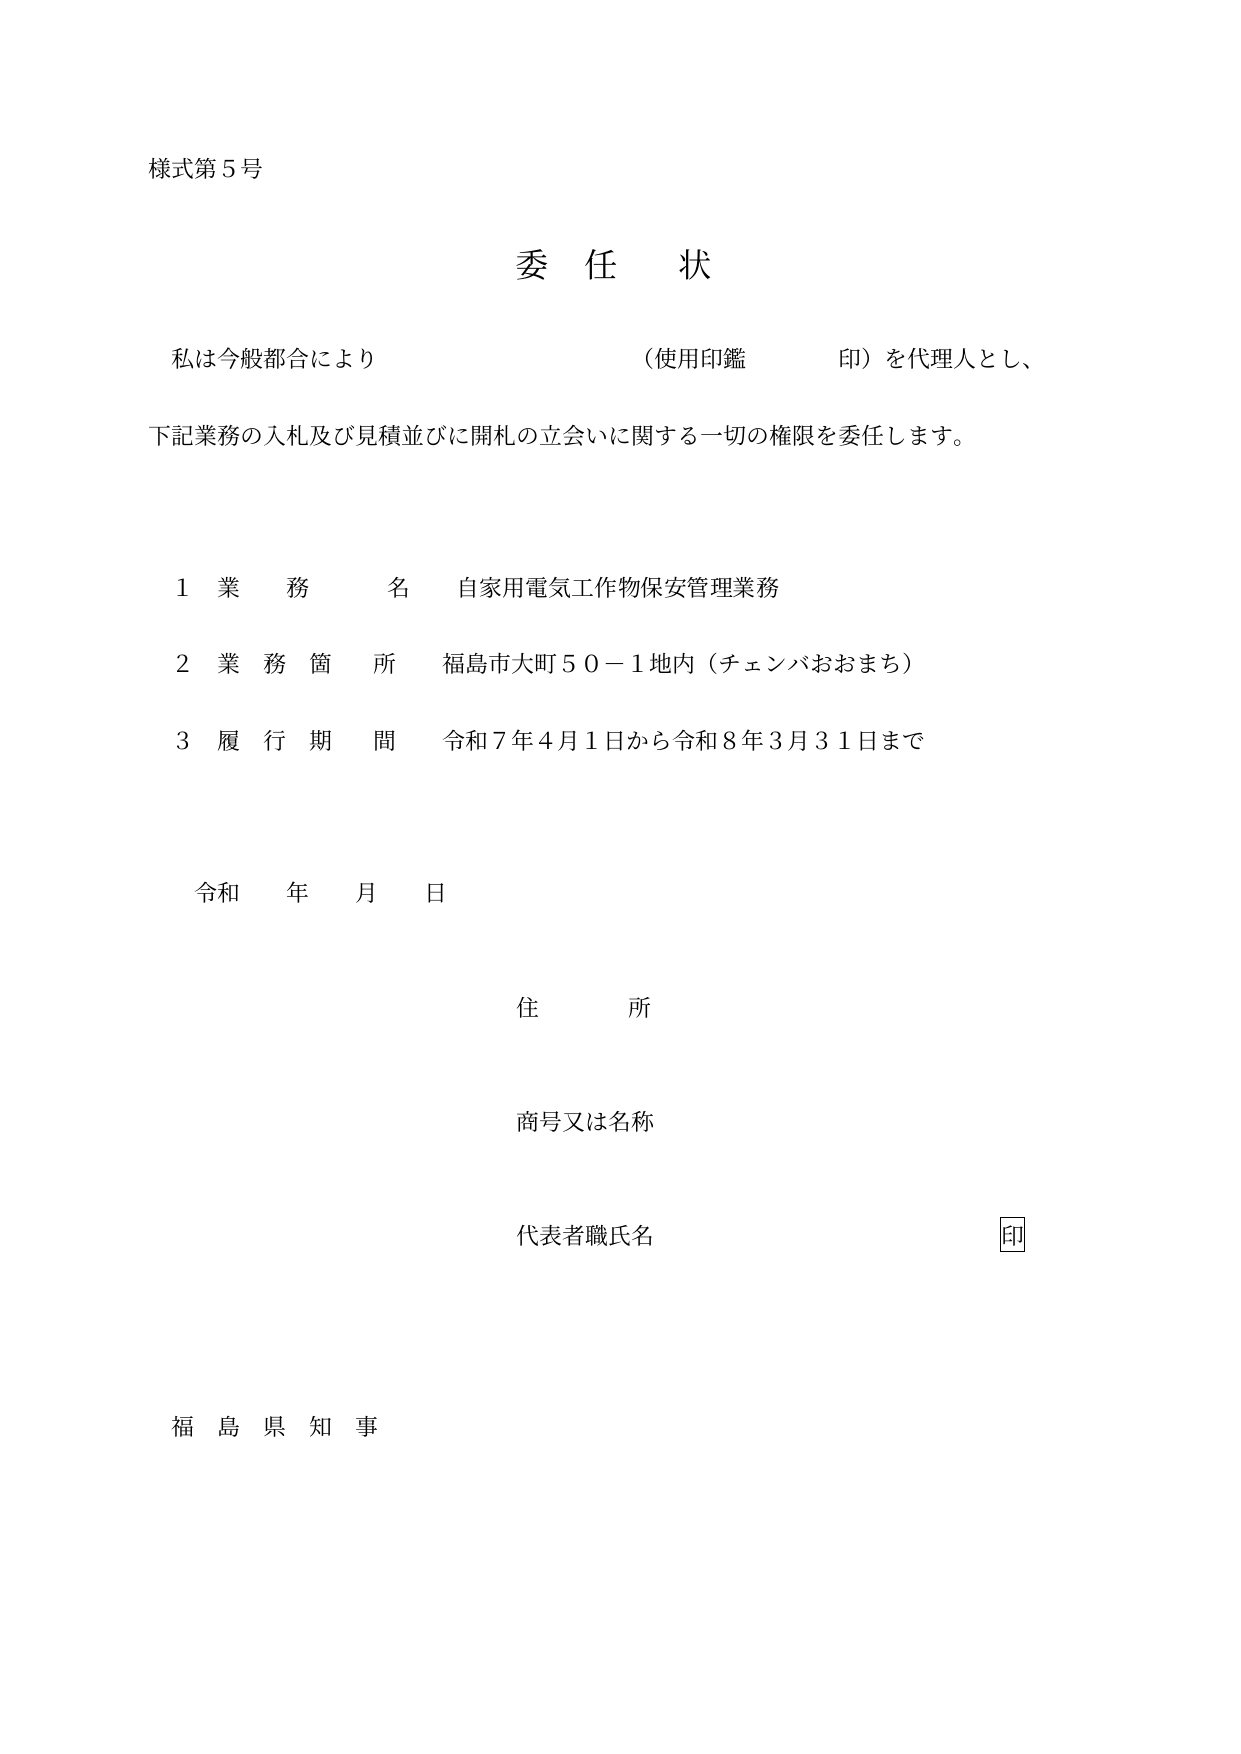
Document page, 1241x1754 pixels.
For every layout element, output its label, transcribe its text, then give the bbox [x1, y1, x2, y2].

text 住所 [494, 987, 1092, 1025]
text 委任状 [148, 224, 1092, 301]
text 代表者職氏名 印 [494, 1216, 1092, 1254]
text 令和 年 月 日 [148, 873, 1092, 911]
text 商号又は名称 [494, 1101, 1092, 1139]
text 様式第５号 [148, 148, 1092, 186]
text ３ 履行期間 令和７年４月１日から令和８年３月３１日まで [148, 720, 1092, 758]
text 下記業務の入札及び見積並びに開札の立会いに関する一切の権限を委任します。 [148, 415, 1092, 453]
text 私は今般都合により （使用印鑑 印）を代理人とし、 [171, 339, 1092, 377]
text １ 業務名 自家用電気工作物保安管理業務 [148, 568, 1092, 606]
text 福島県知事 [148, 1406, 1092, 1444]
text ２ 業務箇所 福島市大町５０－１地内（チェンバおおまち） [148, 644, 1092, 682]
